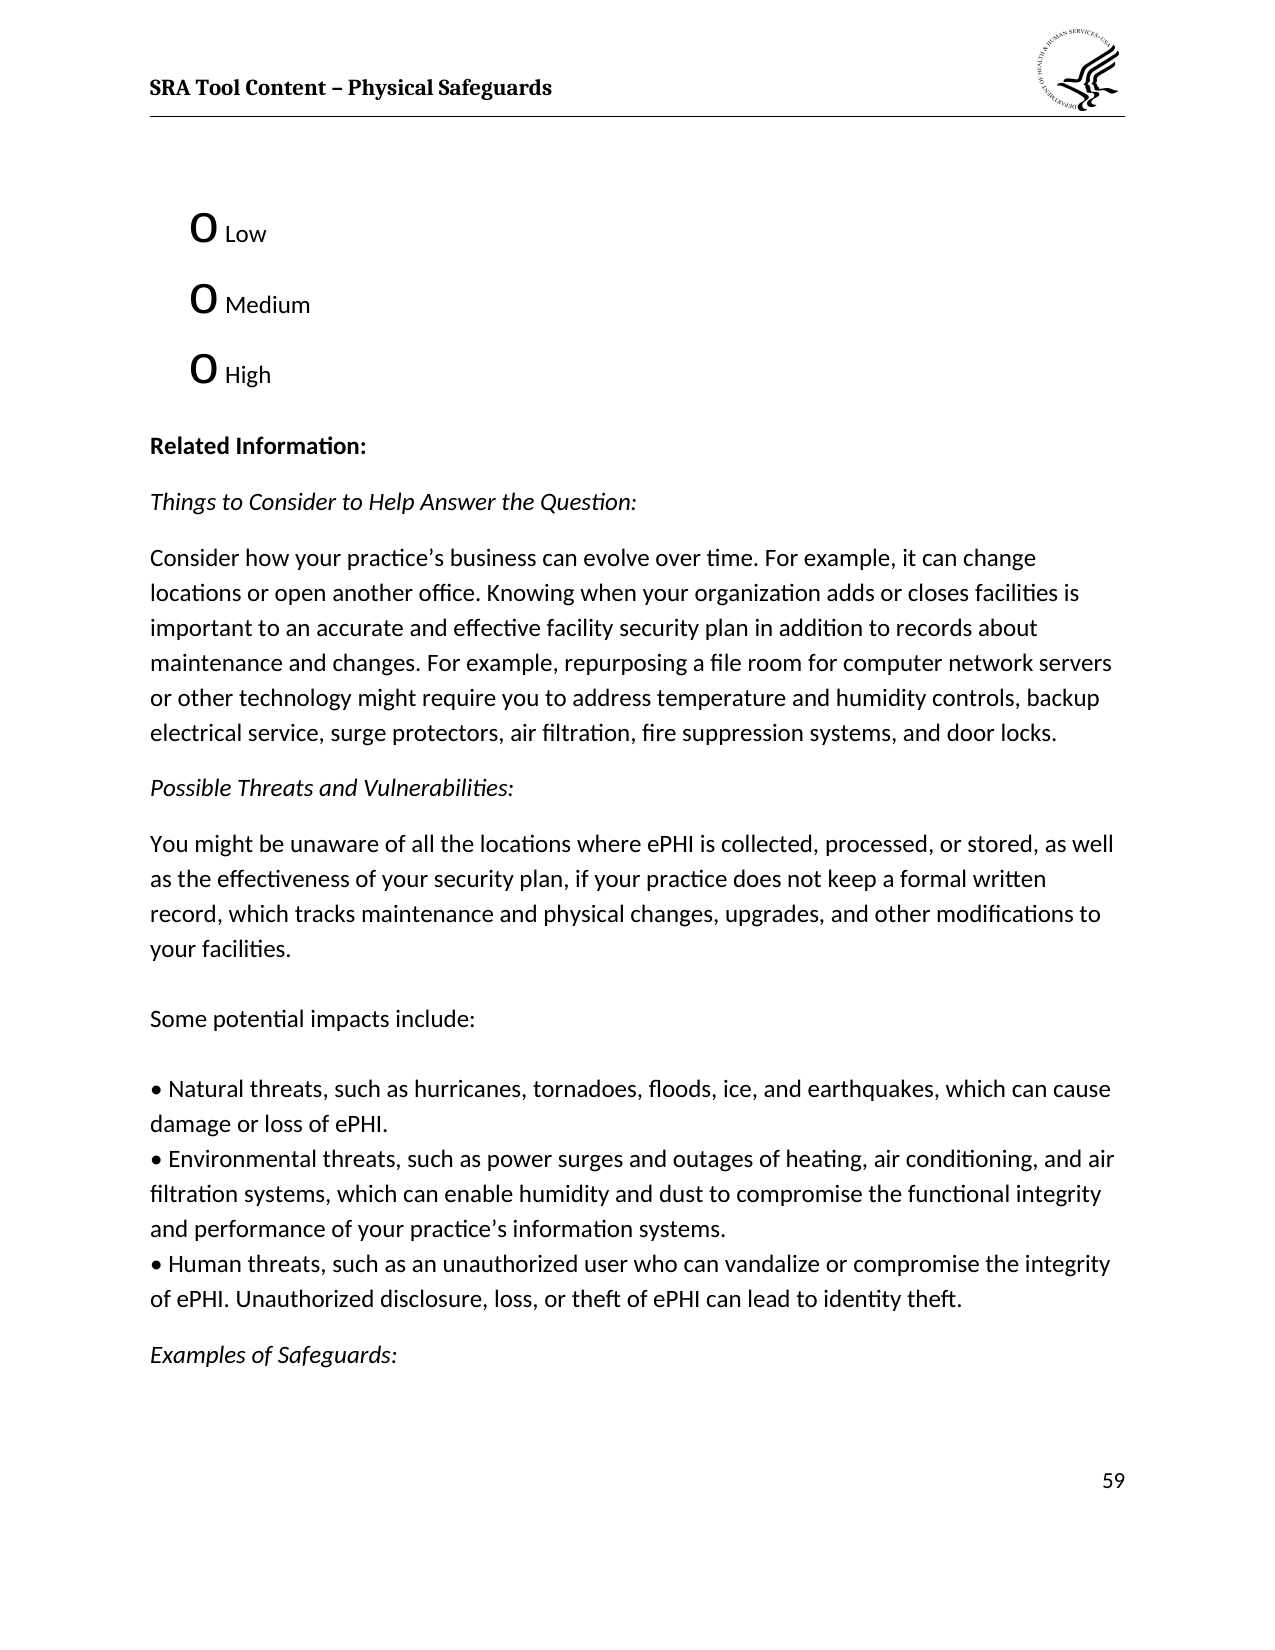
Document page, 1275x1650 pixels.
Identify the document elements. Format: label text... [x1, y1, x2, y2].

list Low [187, 198, 1125, 259]
text Possible Threats and Vulnerabilities: [150, 773, 1125, 803]
text Things to Consider to Help Answer the Question: [150, 486, 1125, 516]
list Medium [187, 268, 1125, 329]
text Related Information: [150, 430, 1125, 461]
text Examples of Safeguards: [150, 1339, 1125, 1370]
picture [1037, 29, 1119, 111]
list High [187, 339, 1125, 400]
text Consider how your practice’s business can evolve over time. For example, it can change locations or open another office. Knowing when your organization adds or closes facilities is important to an accurate and effective facility security plan in addition to records about maintenance and changes. For example, repurposing a file room for computer network servers or other technology might require you to address temperature and humidity controls, backup electrical service, surge protectors, air filtration, fire suppression systems, and door locks. [150, 542, 1125, 747]
text You might be unaware of all the locations where ePHI is collected, processed, or stored, as well as the effectiveness of your security plan, if your practice does not keep a formal written record, which tracks maintenance and physical changes, upgrades, and other modifications to your facilities. Some potential impacts include: • Natural threats, such as hurricanes, tornadoes, floods, ice, and earthquakes, which can cause damage or loss of ePHI. • Environmental threats, such as power surges and outages of heating, air conditioning, and air filtration systems, which can enable humidity and dust to compromise the functional integrity and performance of your practice’s information systems. • Human threats, such as an unauthorized user who can vandalize or compromise the integrity of ePHI. Unauthorized disclosure, loss, or theft of ePHI can lead to identity theft. [150, 828, 1125, 1314]
